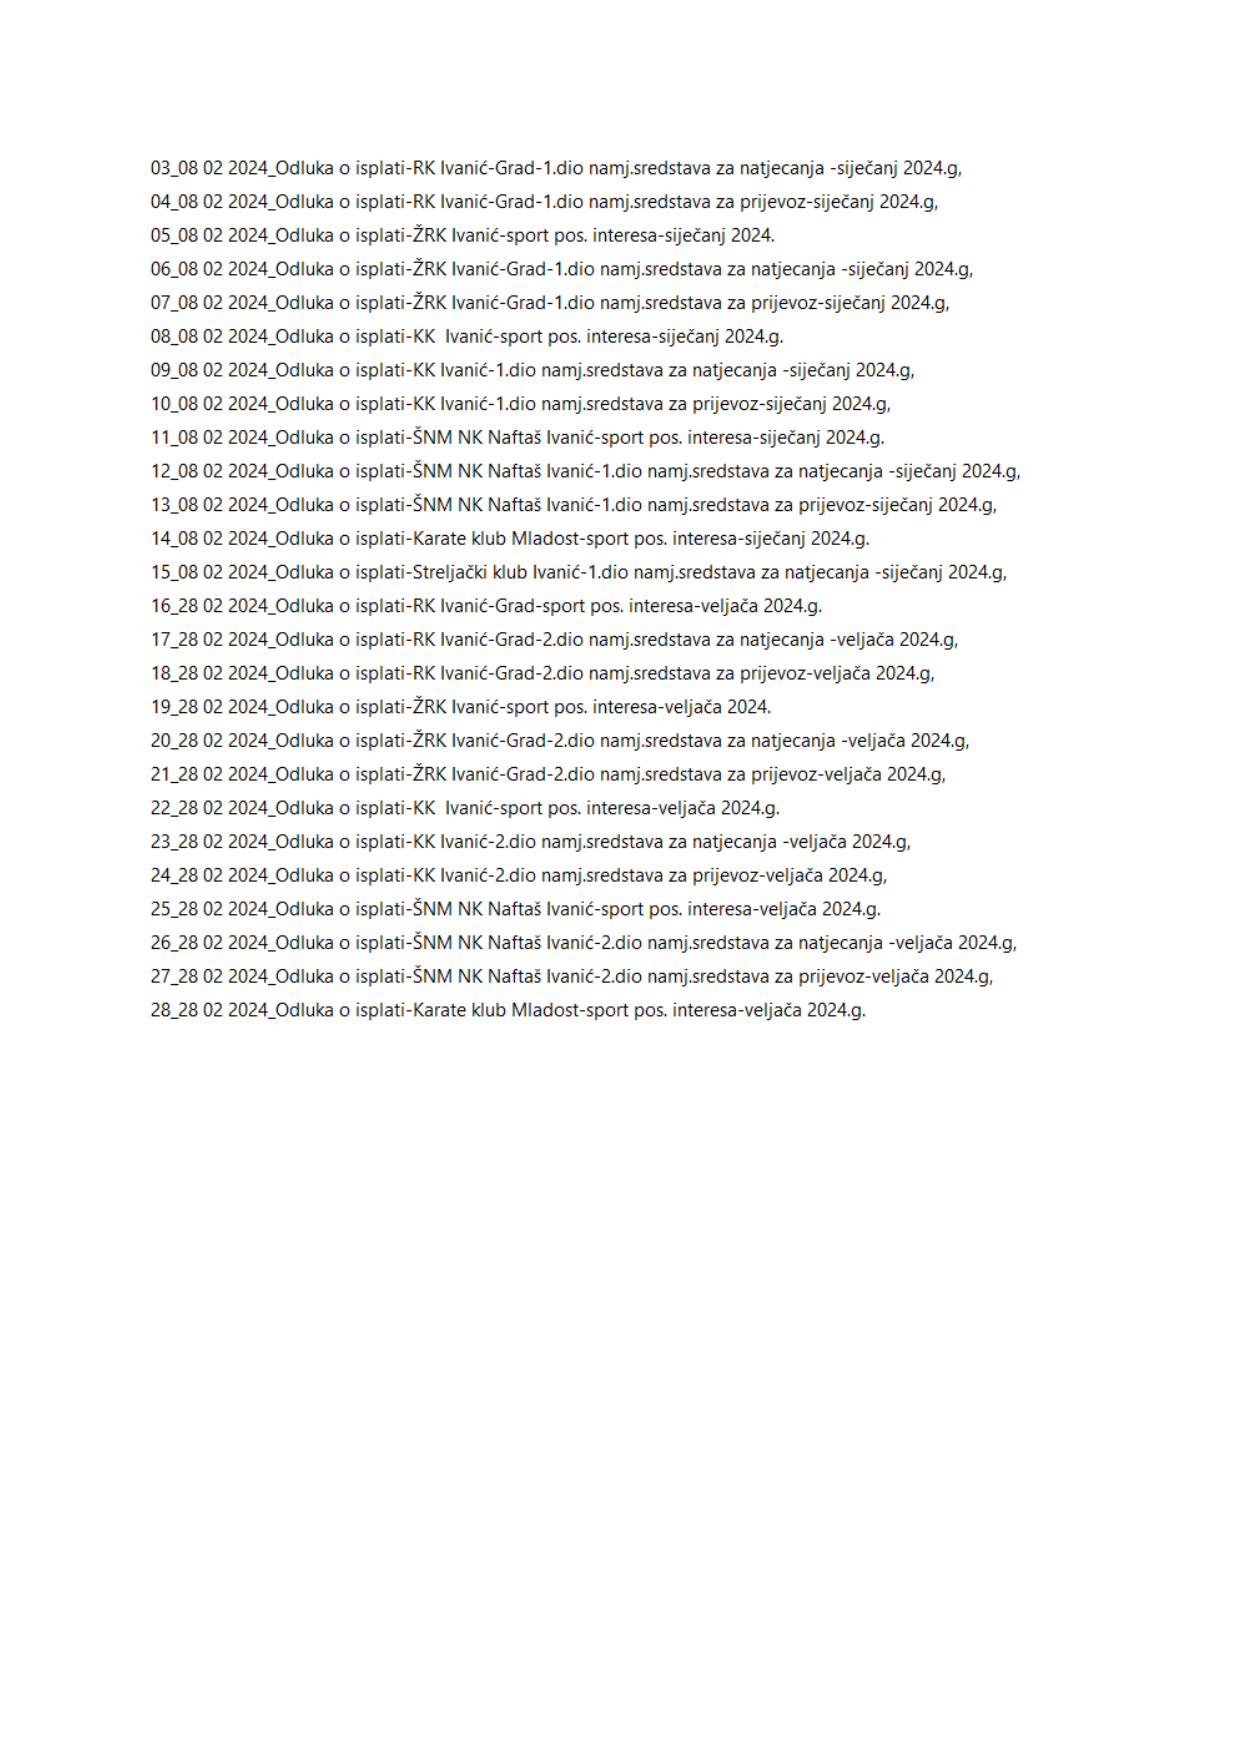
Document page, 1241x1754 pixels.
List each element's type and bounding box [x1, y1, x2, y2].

picture [147, 147, 1093, 1029]
